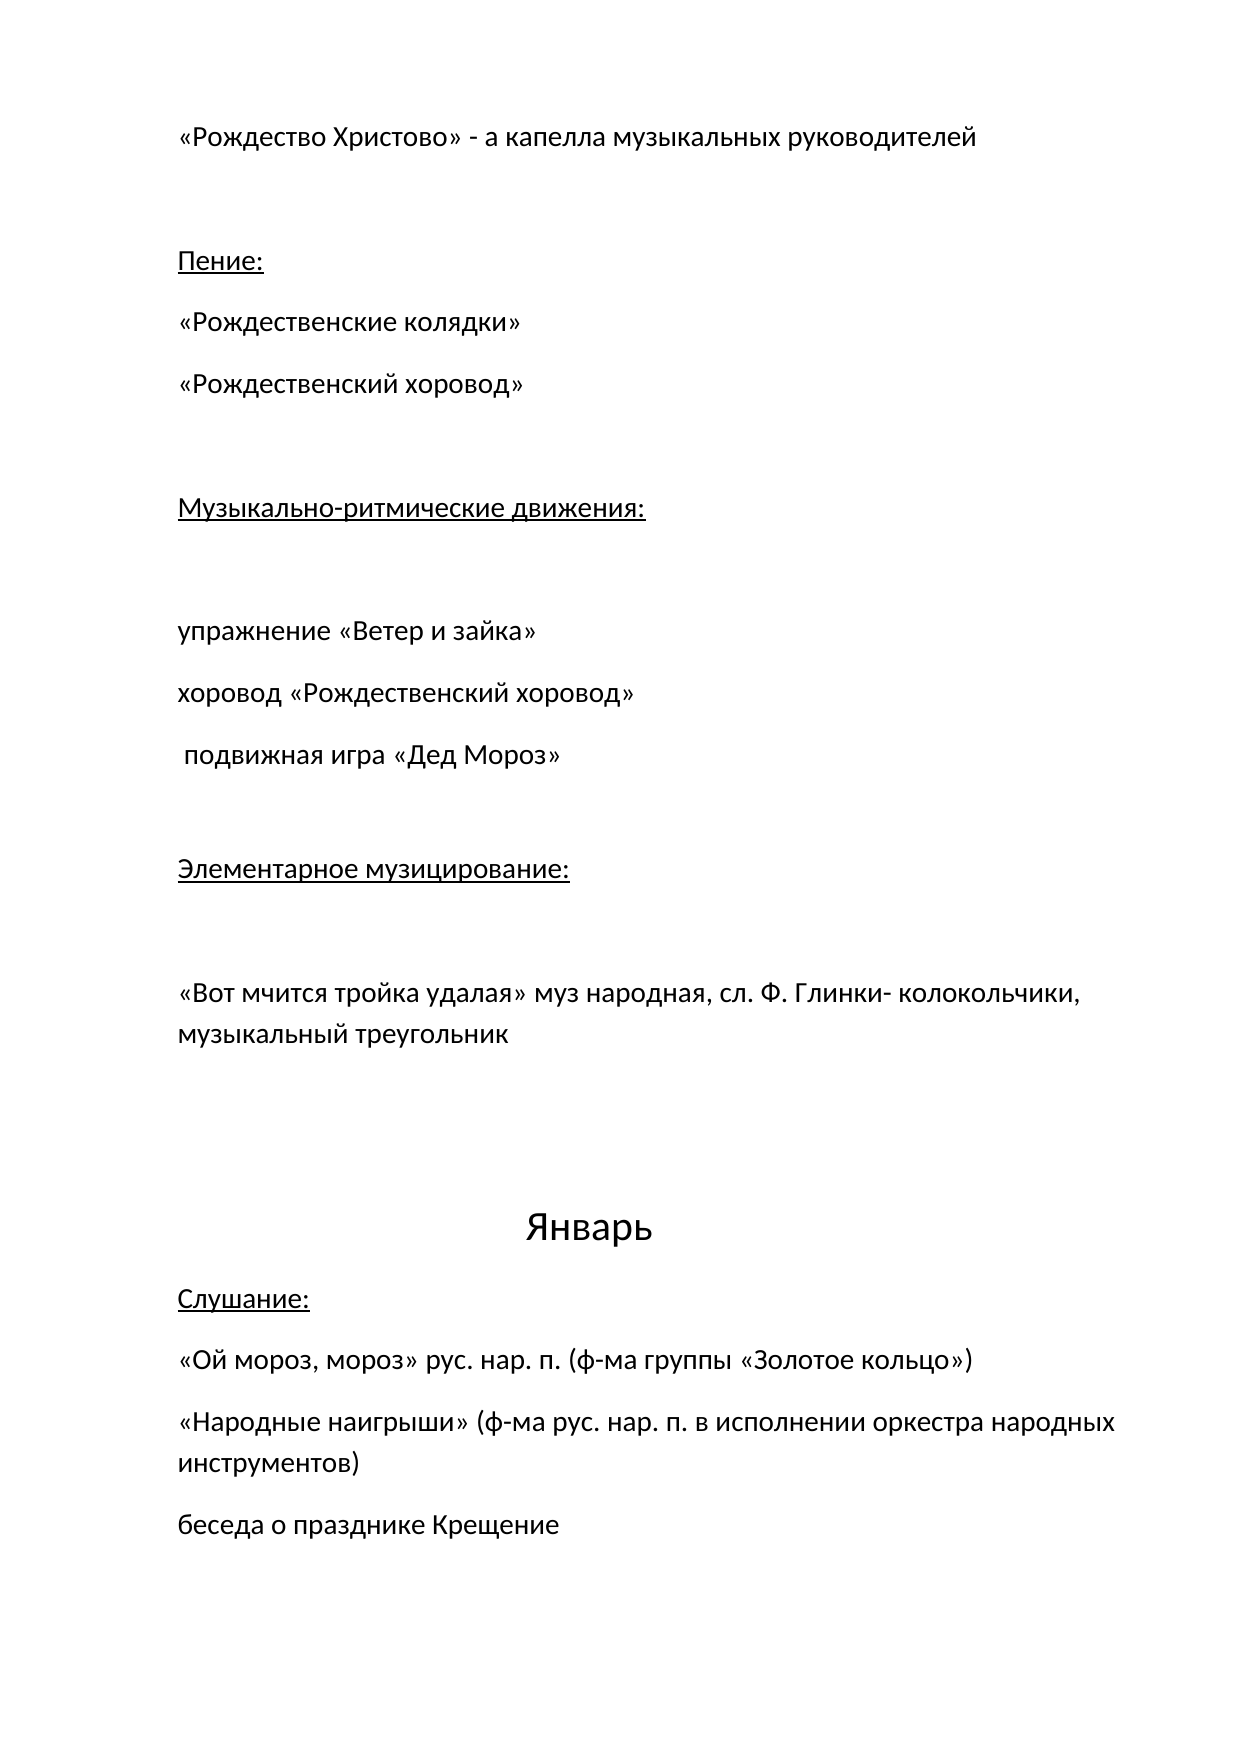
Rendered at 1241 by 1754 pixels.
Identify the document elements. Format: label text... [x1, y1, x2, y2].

text «Ой мороз, мороз» рус. нар. п. (ф-ма группы «Золотое кольцо») [177, 1341, 1152, 1377]
text Музыкально-ритмические движения: [177, 489, 1152, 524]
text Январь [177, 1200, 1152, 1251]
text «Вот мчится тройка удалая» муз народная, сл. Ф. Глинки- колокольчики, музыкальный треугольник [177, 974, 1152, 1051]
text Пение: [177, 242, 1152, 277]
text «Рождество Христово» - а капелла музыкальных руководителей [177, 118, 1152, 154]
text подвижная игра «Дед Мороз» [177, 736, 1152, 771]
text «Рождественский хоровод» [177, 365, 1152, 401]
text беседа о празднике Крещение [177, 1506, 1152, 1542]
text хоровод «Рождественский хоровод» [177, 674, 1152, 710]
text «Народные наигрыши» (ф-ма рус. нар. п. в исполнении оркестра народных инструментов) [177, 1403, 1152, 1480]
text Слушание: [177, 1280, 1152, 1315]
text упражнение «Ветер и зайка» [177, 612, 1152, 648]
text «Рождественские колядки» [177, 303, 1152, 339]
text Элементарное музицирование: [177, 851, 1152, 886]
